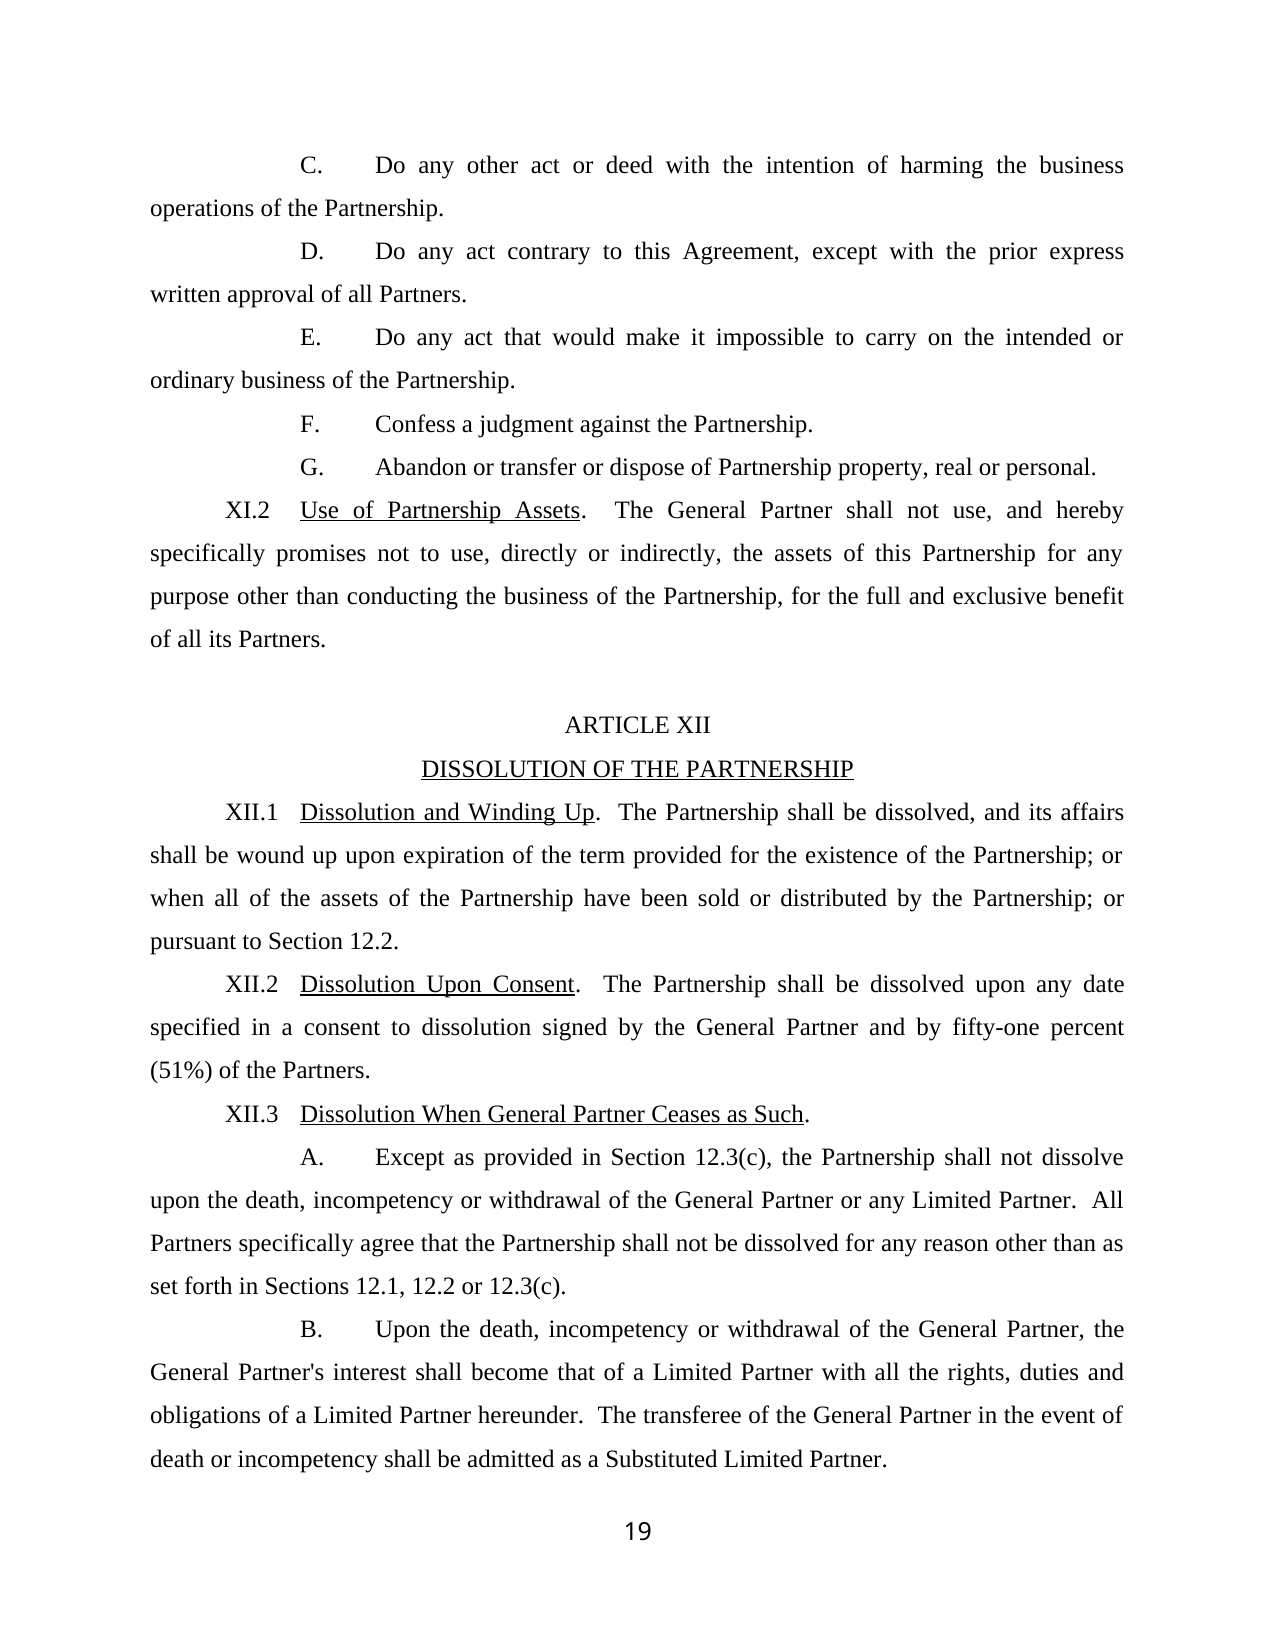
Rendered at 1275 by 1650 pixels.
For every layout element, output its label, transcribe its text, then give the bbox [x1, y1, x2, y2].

subtitle Confess a judgment against the Partnership. [150, 409, 1125, 437]
subtitle Use of Partnership Assets. The General Partner shall not use, and hereby specifically promises not to use, directly or indirectly, the assets of this Partnership for any purpose other than conducting the business of the Partnership, for the full and exclusive benefit of all its Partners. [150, 495, 1125, 653]
subtitle Do any other act or deed with the intention of harming the business operations of the Partnership. [150, 150, 1125, 222]
subtitle Do any act contrary to this Agreement, except with the prior express written approval of all Partners. [150, 236, 1125, 308]
subtitle Dissolution Upon Consent. The Partnership shall be dissolved upon any date specified in a consent to dissolution signed by the General Partner and by fifty-one percent (51%) of the Partners. [150, 969, 1125, 1084]
subtitle Abandon or transfer or dispose of Partnership property, real or personal. [150, 452, 1125, 481]
subtitle Do any act that would make it impossible to carry on the intended or ordinary business of the Partnership. [150, 322, 1125, 394]
subtitle DISSOLUTION OF THE PARTNERSHIP [150, 754, 1125, 782]
subtitle Dissolution and Winding Up. The Partnership shall be dissolved, and its affairs shall be wound up upon expiration of the term provided for the existence of the Partnership; or when all of the assets of the Partnership have been sold or distributed by the Partnership; or pursuant to Section 12.2. [150, 797, 1125, 955]
subtitle Except as provided in Section 12.3(c), the Partnership shall not dissolve upon the death, incompetency or withdrawal of the General Partner or any Limited Partner. All Partners specifically agree that the Partnership shall not be dissolved for any reason other than as set forth in Sections 12.1, 12.2 or 12.3(c). [150, 1142, 1125, 1300]
subtitle Upon the death, incompetency or withdrawal of the General Partner, the General Partner's interest shall become that of a Limited Partner with all the rights, duties and obligations of a Limited Partner hereunder. The transferee of the General Partner in the event of death or incompetency shall be admitted as a Substituted Limited Partner. [150, 1314, 1125, 1472]
subtitle Dissolution When General Partner Ceases as Such. [150, 1099, 1125, 1127]
